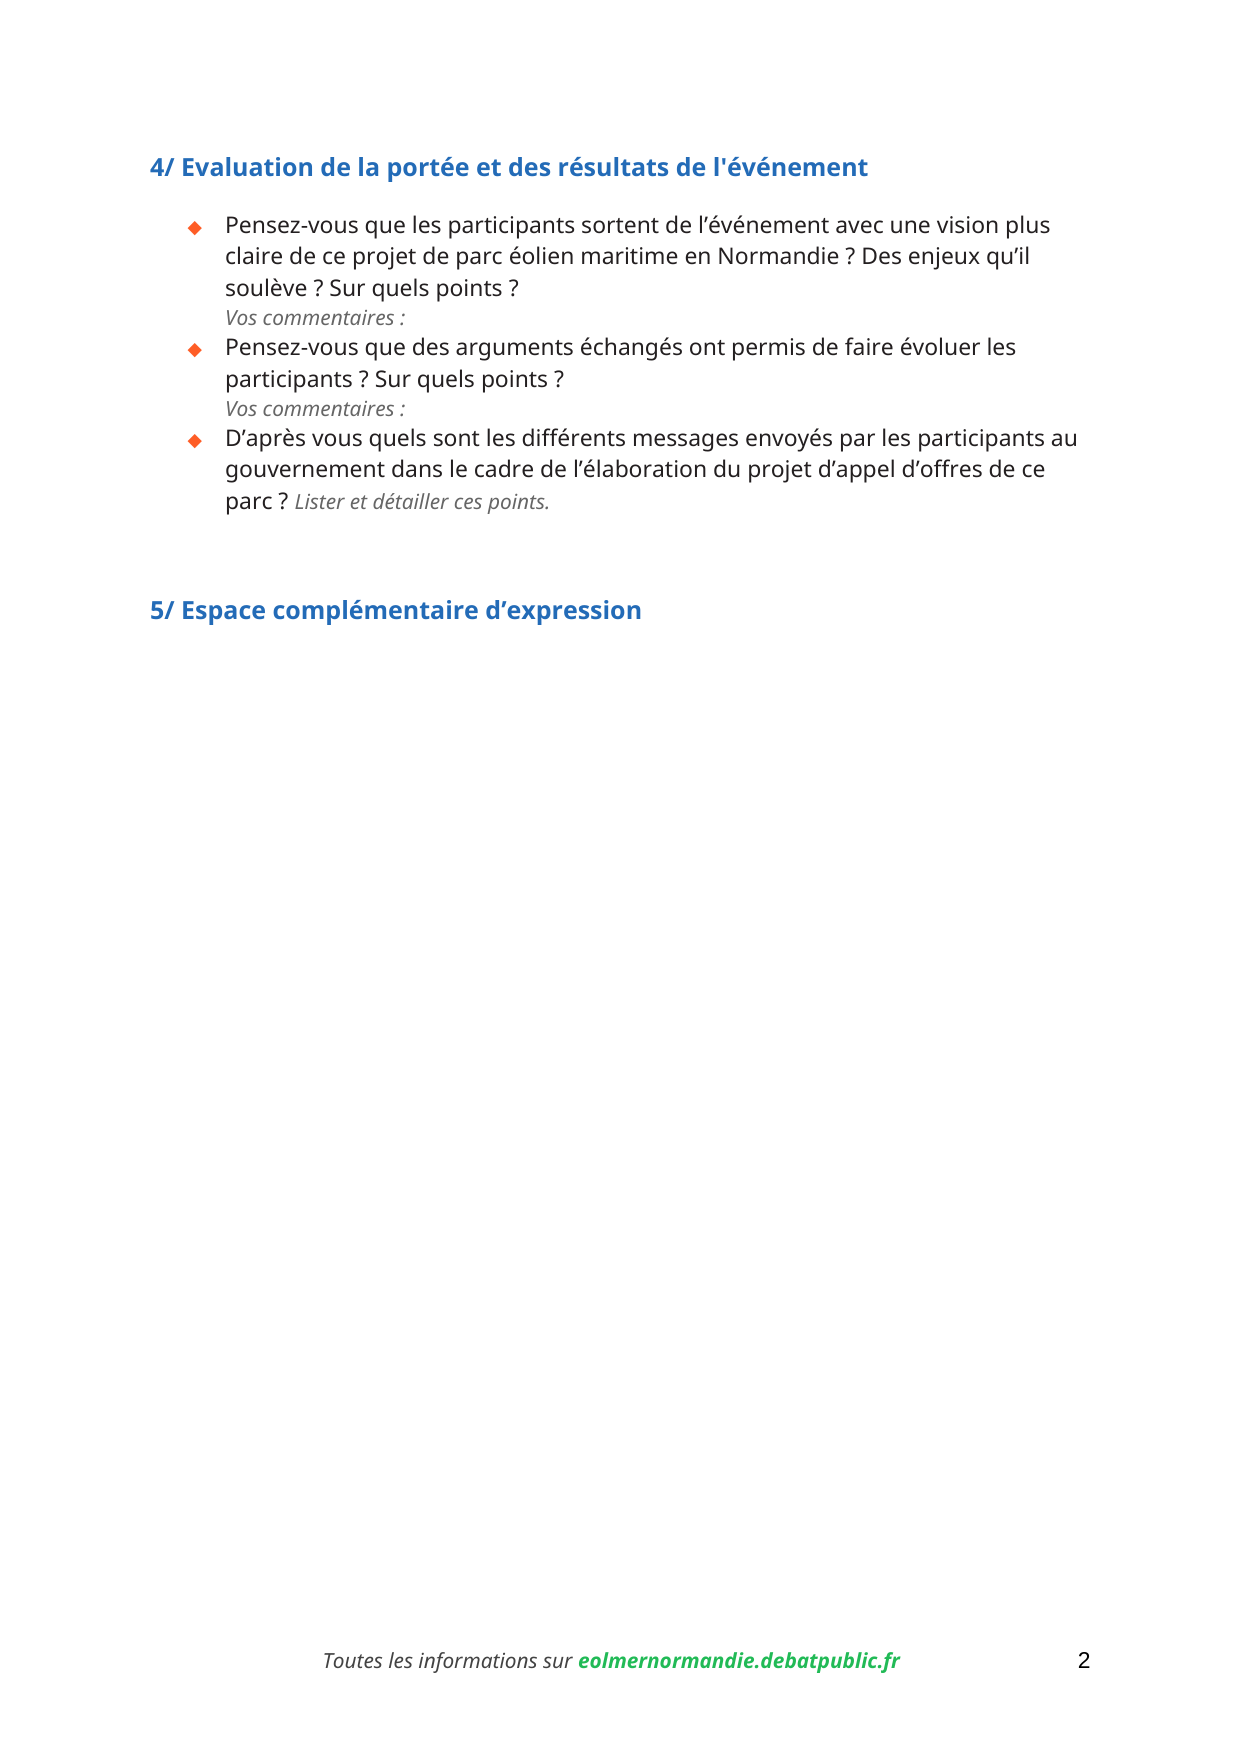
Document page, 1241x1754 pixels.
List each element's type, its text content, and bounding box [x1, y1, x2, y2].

text 5/ Espace complémentaire d’expression [150, 592, 1090, 626]
text 4/ Evaluation de la portée et des résultats de l'événement [150, 150, 1090, 184]
list Pensez-vous que des arguments échangés ont permis de faire évoluer les participants ? Sur quels points ? Vos commentaires : [187, 331, 1090, 422]
list D’après vous quels sont les différents messages envoyés par les participants au gouvernement dans le cadre de l’élaboration du projet d’appel d’offres de ce parc ? Lister et détailler ces points. [187, 422, 1090, 516]
list Pensez-vous que les participants sortent de l’événement avec une vision plus claire de ce projet de parc éolien maritime en Normandie ? Des enjeux qu’il soulève ? Sur quels points ? Vos commentaires : [187, 209, 1090, 331]
